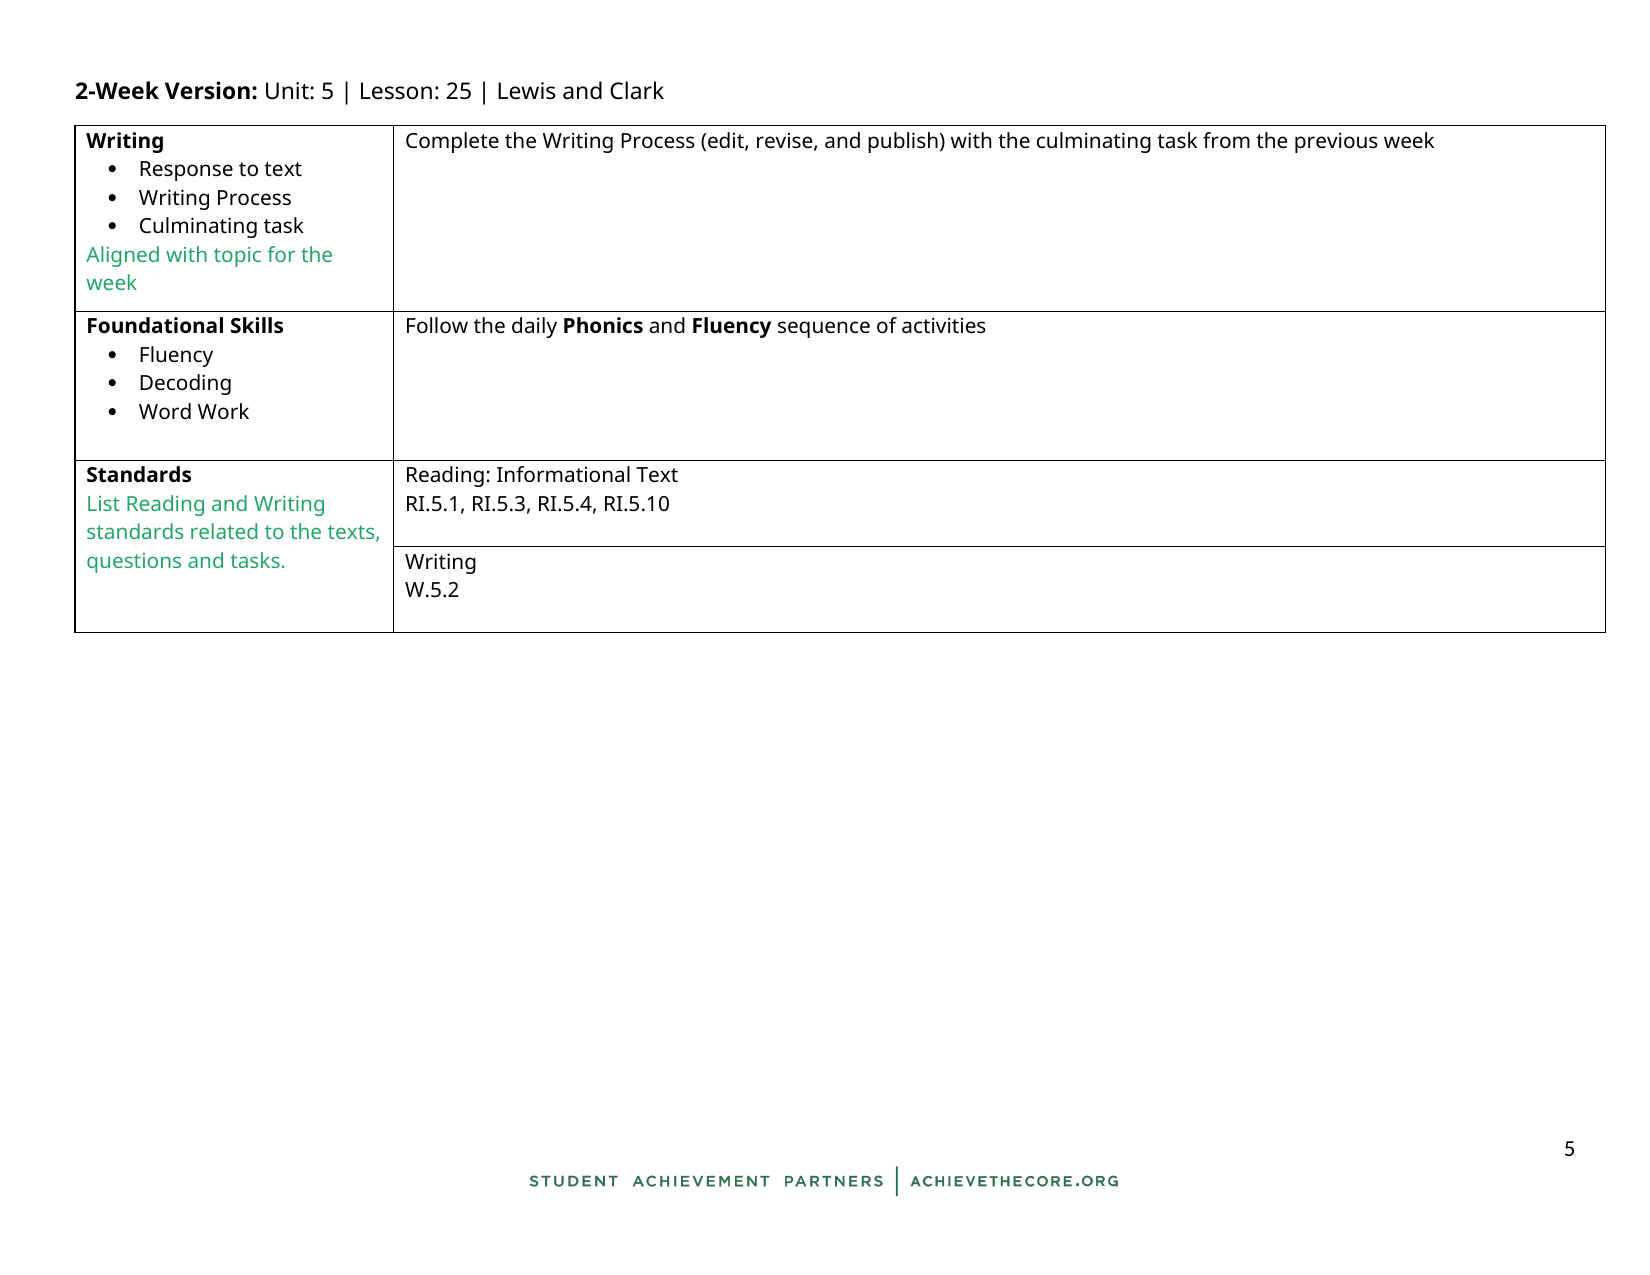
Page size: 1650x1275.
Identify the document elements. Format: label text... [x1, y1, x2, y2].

table_cell Complete the Writing Process (edit, revise, and publish) with the culminating task from the previous week [394, 126, 1605, 311]
table_cell Standards List Reading and Writing standards related to the texts, questions and tasks. [76, 461, 393, 632]
table_cell Follow the daily Phonics and Fluency sequence of activities [394, 312, 1605, 459]
picture [516, 1162, 1134, 1200]
table_cell Writing Response to text Writing Process Culminating task Aligned with topic for the week [76, 126, 393, 311]
table_cell Writing W.5.2 [394, 547, 1605, 632]
table_cell Reading: Informational Text RI.5.1, RI.5.3, RI.5.4, RI.5.10 [394, 461, 1605, 546]
table_cell Foundational Skills Fluency Decoding Word Work [76, 312, 393, 459]
